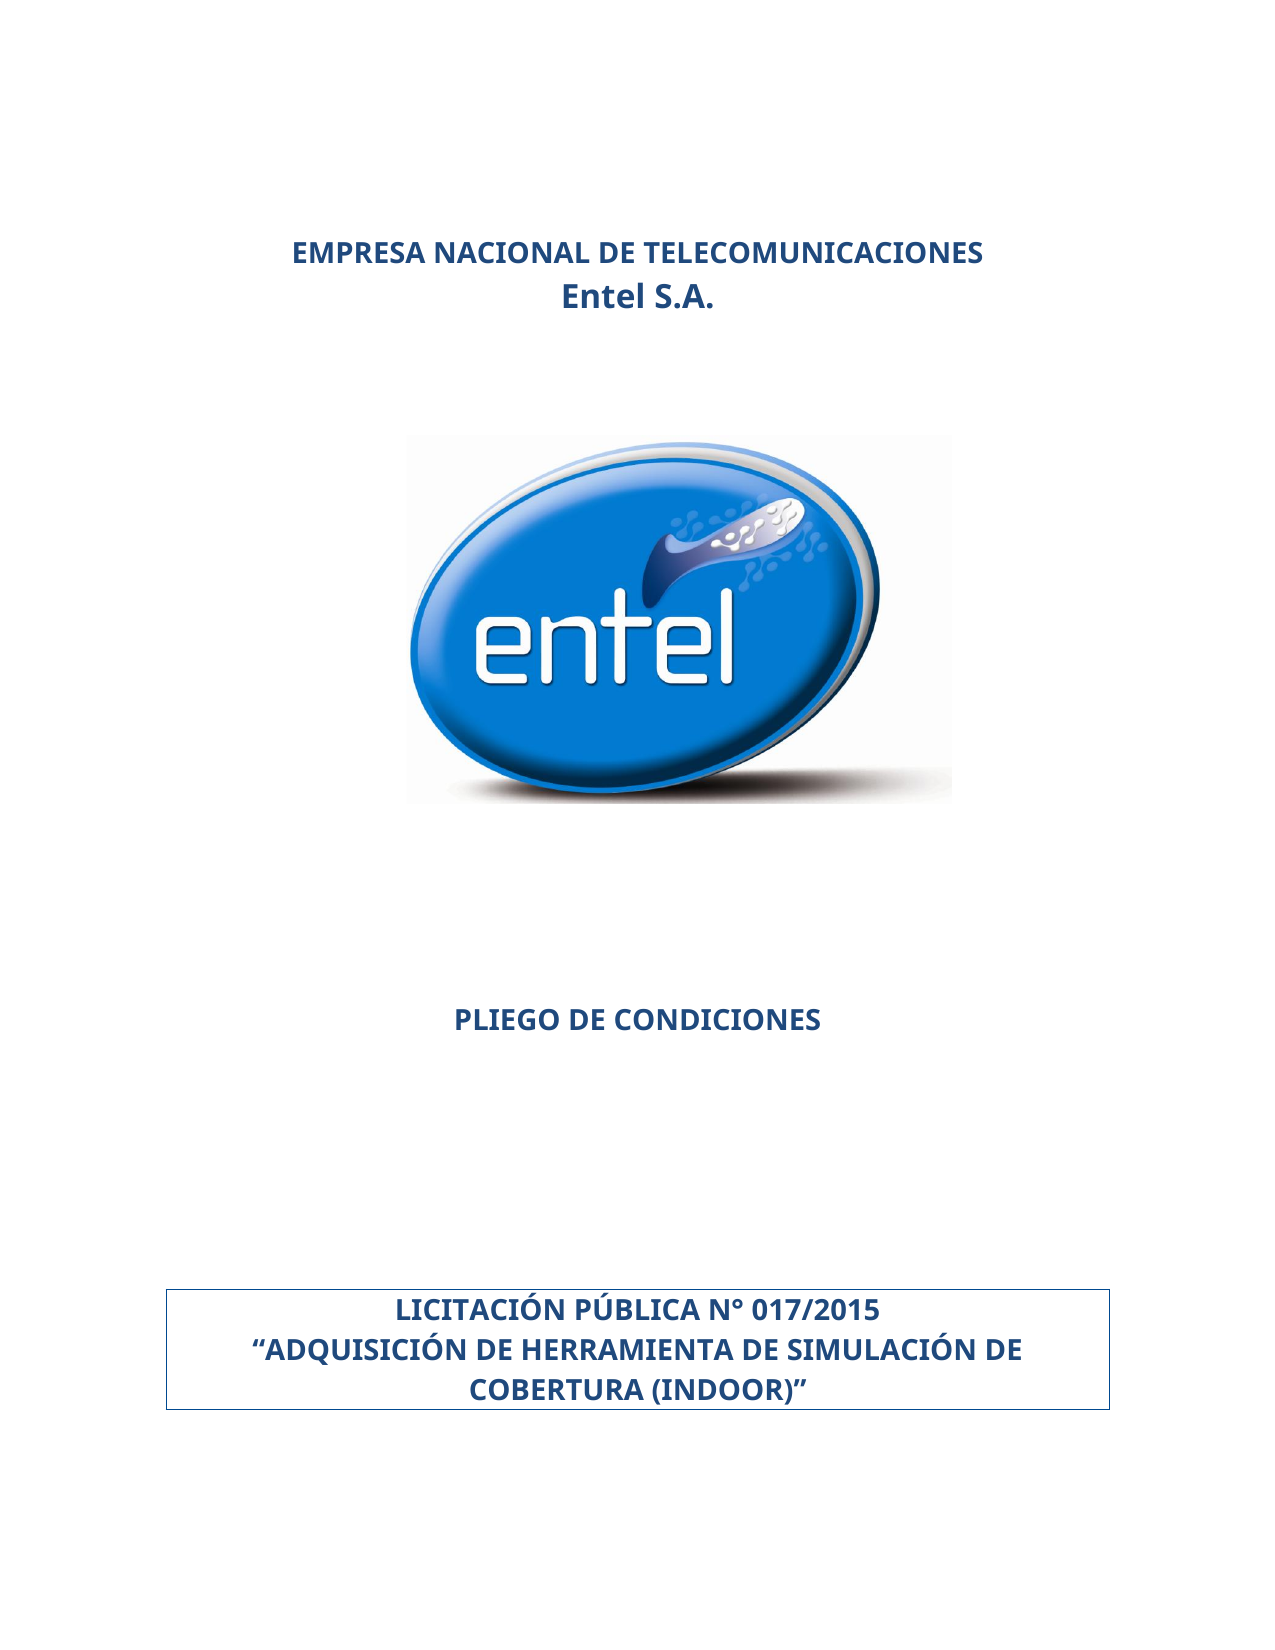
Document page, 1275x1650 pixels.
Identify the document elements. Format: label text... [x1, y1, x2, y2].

text EMPRESA NACIONAL DE TELECOMUNICACIONES [177, 233, 1098, 272]
table_header LICITACIÓN PÚBLICA N° 017/2015 “ADQUISICIÓN DE HERRAMIENTA DE SIMULACIÓN DE COBERTURA (INDOOR)” [167, 1290, 1109, 1409]
picture [406, 435, 952, 804]
text Entel S.A. [177, 272, 1098, 318]
text PLIEGO DE CONDICIONES [177, 999, 1098, 1039]
